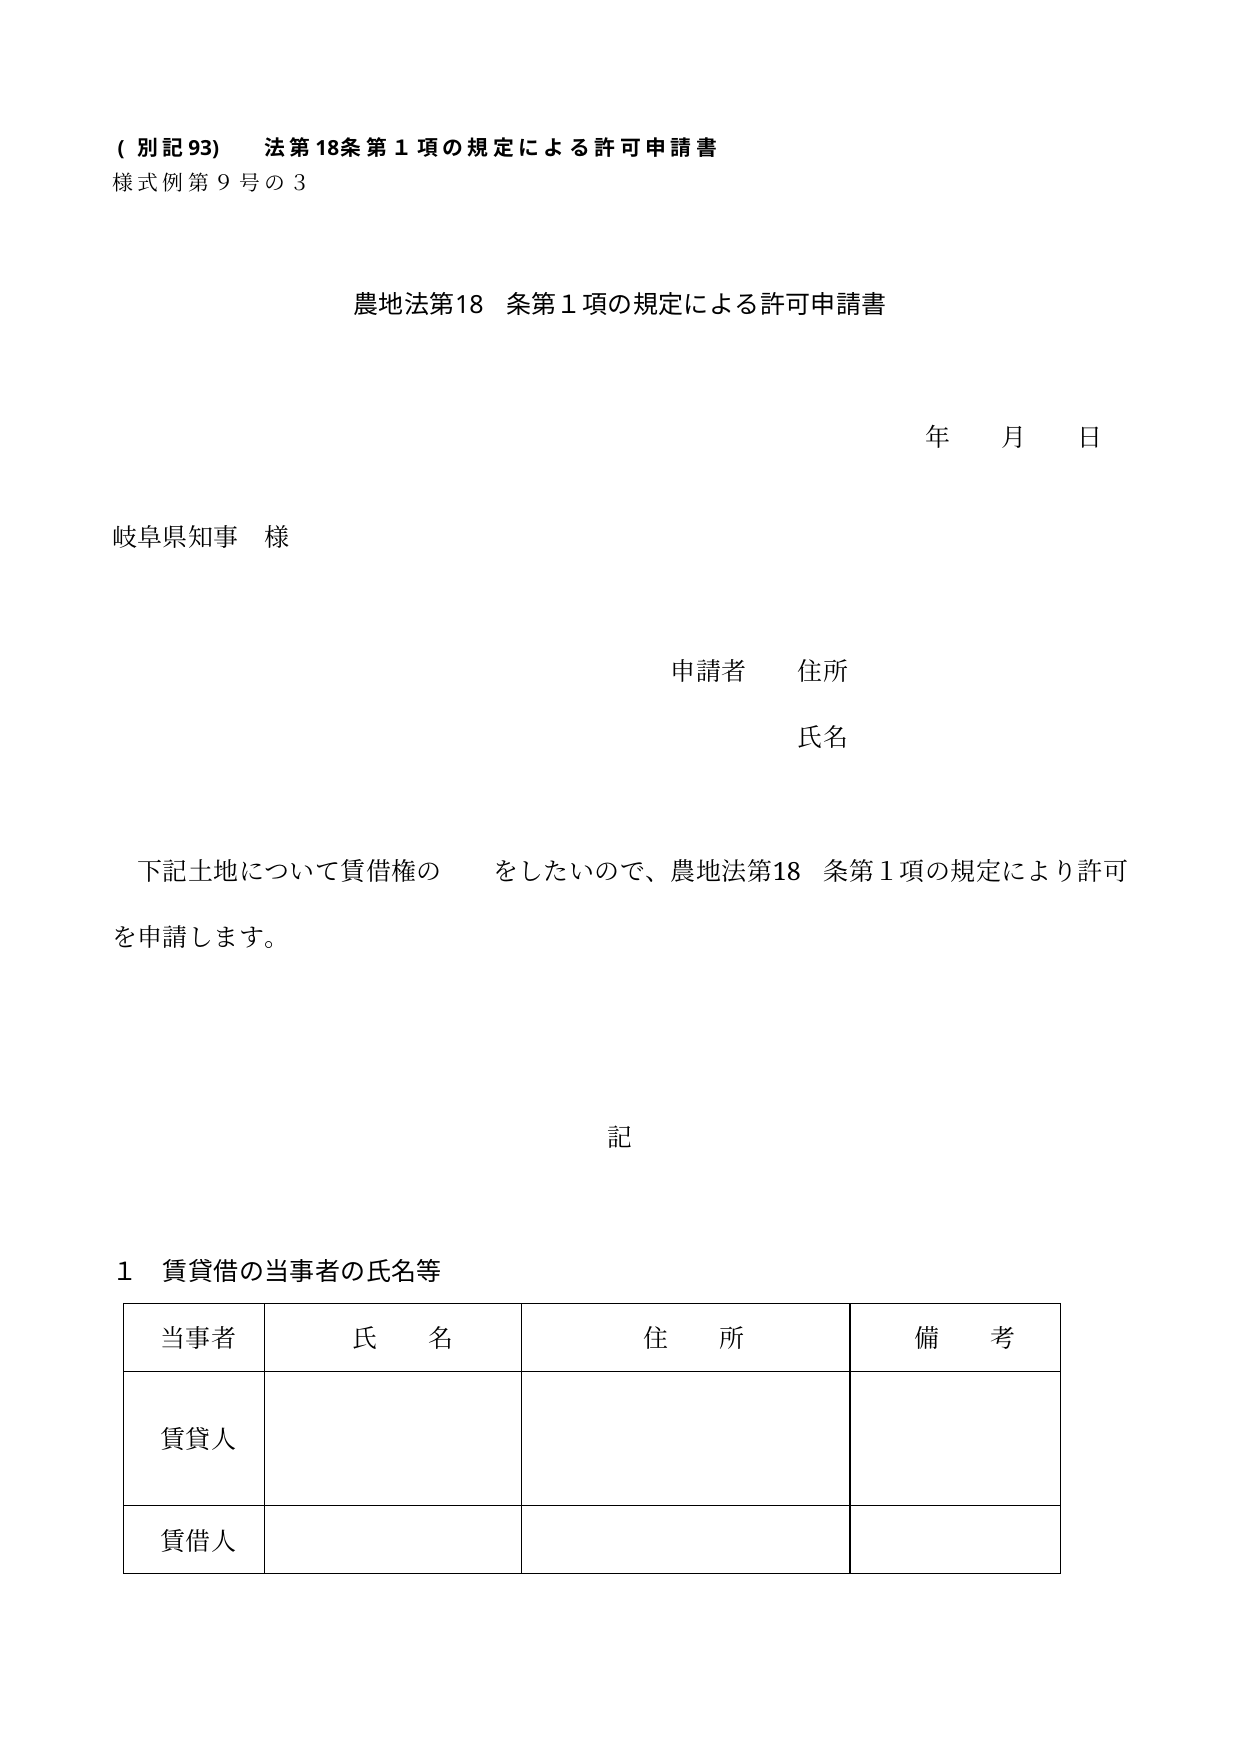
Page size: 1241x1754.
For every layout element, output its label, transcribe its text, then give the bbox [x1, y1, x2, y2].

text 岐阜県知事 様 [112, 503, 1128, 569]
text 様式例第９号の３ [112, 165, 1128, 198]
table_header 住 所 [522, 1304, 849, 1371]
table_cell [265, 1506, 521, 1573]
table_cell [851, 1372, 1060, 1505]
table_cell 賃借人 [124, 1506, 264, 1573]
text 氏名 [112, 703, 1128, 769]
table_cell 賃貸人 [124, 1372, 264, 1505]
text (別記93) 法第18条第１項の規定による許可申請書 [112, 129, 1128, 163]
text １ 賃貸借の当事者の氏名等 [112, 1236, 1128, 1303]
text 下記土地について賃借権の をしたいので、農地法第18条第１項の規定により許可を申請します。 [112, 836, 1128, 969]
table_cell [265, 1372, 521, 1505]
table_header 備 考 [851, 1304, 1060, 1371]
text 年 月 日 [112, 403, 1128, 469]
table_header 当事者 [124, 1304, 264, 1371]
table_cell [851, 1506, 1060, 1573]
table_header 氏 名 [265, 1304, 521, 1371]
text 申請者 住所 [112, 636, 1128, 703]
text 記 [112, 1103, 1128, 1169]
text 農地法第18条第１項の規定による許可申請書 [112, 269, 1128, 336]
table_cell [522, 1372, 849, 1505]
table_cell [522, 1506, 849, 1573]
